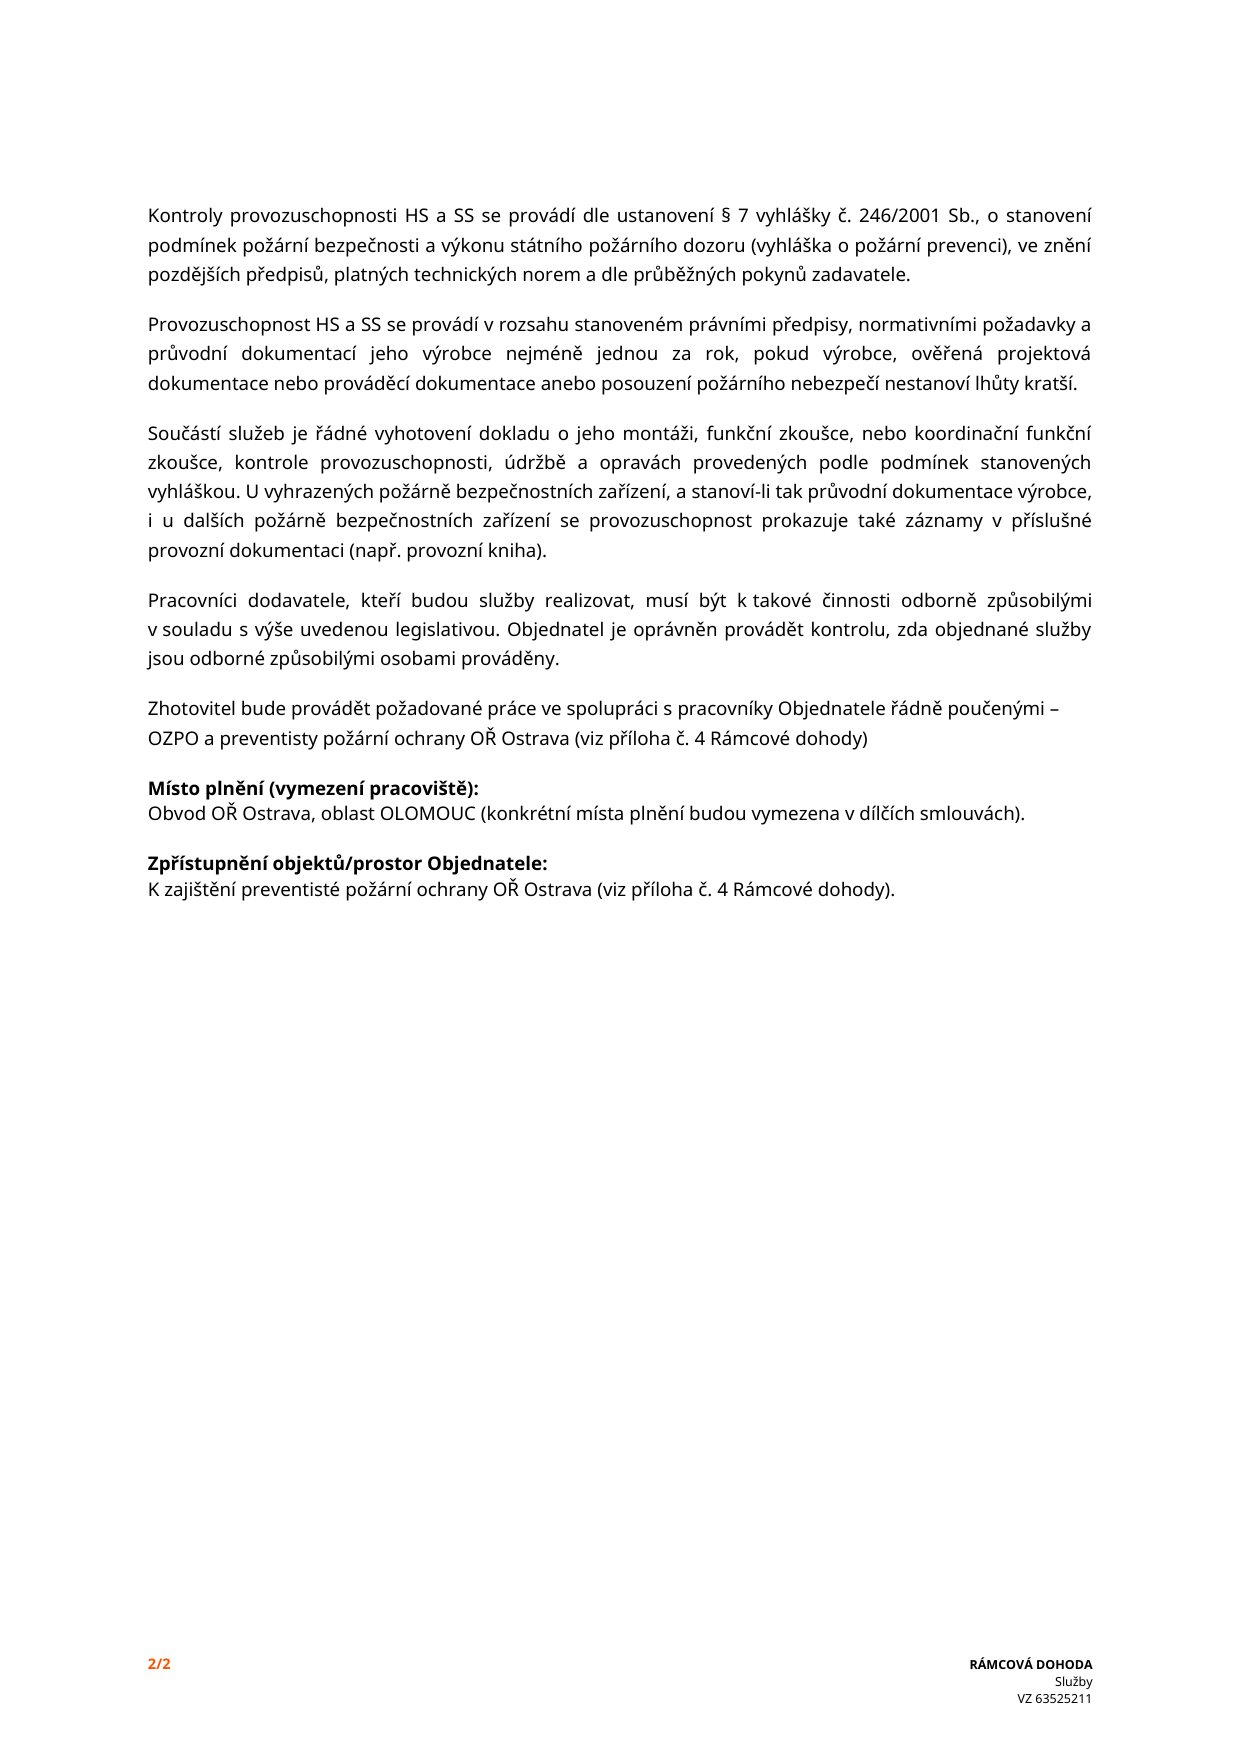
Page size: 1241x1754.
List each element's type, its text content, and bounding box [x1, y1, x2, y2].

text Obvod OŘ Ostrava, oblast OLOMOUC (konkrétní místa plnění budou vymezena v dílčích smlouvách). [148, 801, 1093, 826]
text Pracovníci dodavatele, kteří budou služby realizovat, musí být k takové činnosti odborně způsobilými v souladu s výše uvedenou legislativou. Objednatel je oprávněn provádět kontrolu, zda objednané služby jsou odborné způsobilými osobami prováděny. [148, 587, 1093, 671]
text Kontroly provozuschopnosti HS a SS se provádí dle ustanovení § 7 vyhlášky č. 246/2001 Sb., o stanovení podmínek požární bezpečnosti a výkonu státního požárního dozoru (vyhláška o požární prevenci), ve znění pozdějších předpisů, platných technických norem a dle průběžných pokynů zadavatele. [148, 203, 1093, 287]
text Zhotovitel bude provádět požadované práce ve spolupráci s pracovníky Objednatele řádně poučenými – OZPO a preventisty požární ochrany OŘ Ostrava (viz příloha č. 4 Rámcové dohody) [148, 696, 1093, 751]
text Zpřístupnění objektů/prostor Objednatele: [148, 851, 1093, 876]
text Součástí služeb je řádné vyhotovení dokladu o jeho montáži, funkční zkoušce, nebo koordinační funkční zkoušce, kontrole provozuschopnosti, údržbě a opravách provedených podle podmínek stanovených vyhláškou. U vyhrazených požárně bezpečnostních zařízení, a stanoví-li tak průvodní dokumentace výrobce, i u dalších požárně bezpečnostních zařízení se provozuschopnost prokazuje také záznamy v příslušné provozní dokumentaci (např. provozní kniha). [148, 420, 1093, 562]
text K zajištění preventisté požární ochrany OŘ Ostrava (viz příloha č. 4 Rámcové dohody). [148, 876, 1093, 902]
text Místo plnění (vymezení pracoviště): [148, 775, 1093, 801]
text Provozuschopnost HS a SS se provádí v rozsahu stanoveném právními předpisy, normativními požadavky a průvodní dokumentací jeho výrobce nejméně jednou za rok, pokud výrobce, ověřená projektová dokumentace nebo prováděcí dokumentace anebo posouzení požárního nebezpečí nestanoví lhůty kratší. [148, 311, 1093, 395]
